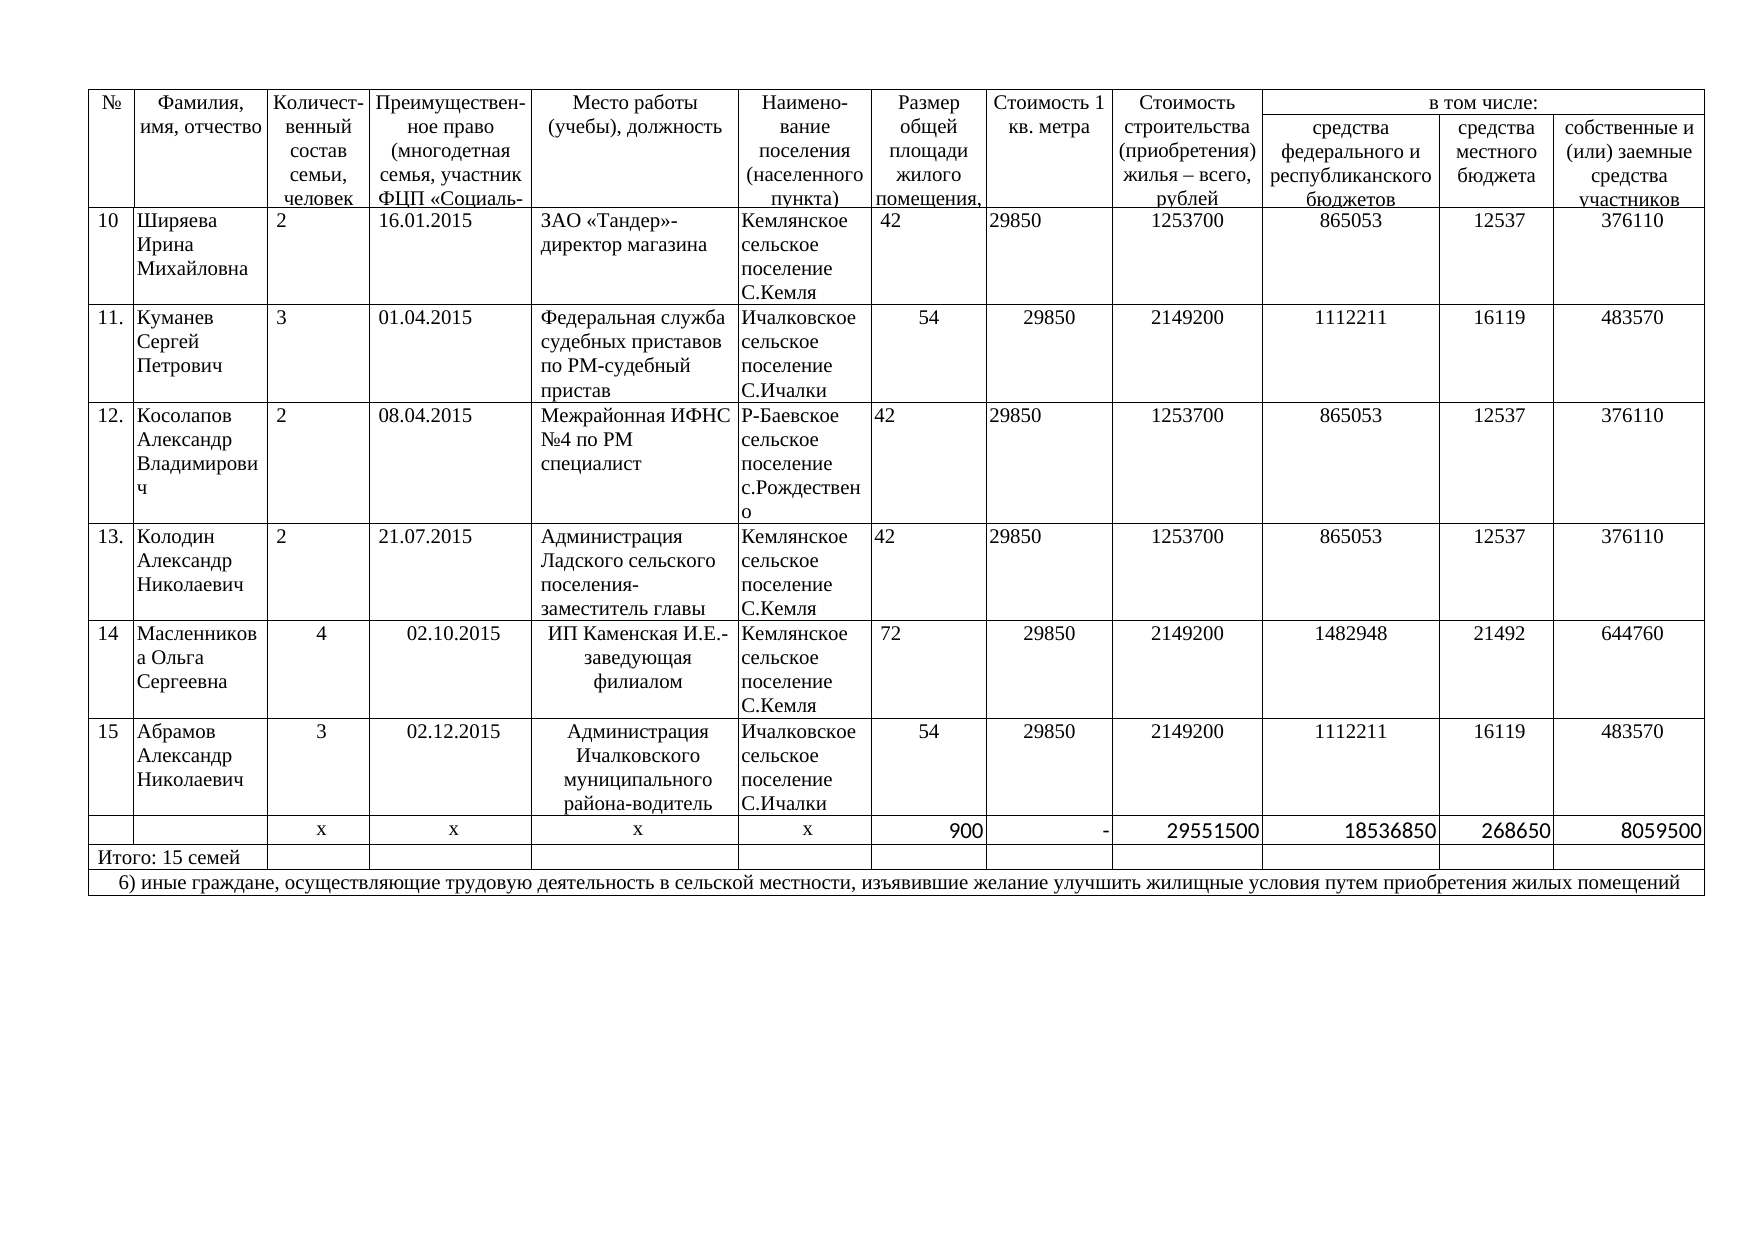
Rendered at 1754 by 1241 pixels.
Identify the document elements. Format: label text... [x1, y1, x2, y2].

table_cell Куманев Сергей Петрович [134, 305, 267, 402]
table_cell 2149200 [1113, 305, 1262, 402]
table_cell [532, 845, 738, 869]
table_cell 865053 [1263, 524, 1439, 620]
table_cell Ширяева Ирина Михайловна [134, 208, 267, 304]
table_cell средства местного бюджета [1440, 115, 1553, 207]
table_cell 12537 [1440, 403, 1553, 523]
table_cell 29551500 [1113, 816, 1262, 844]
table_cell 13. [89, 524, 133, 620]
table_cell 10 [89, 208, 133, 304]
table_cell 376110 [1554, 208, 1704, 304]
table_cell 3 [268, 719, 369, 815]
table_cell [134, 816, 267, 844]
table_cell 2 [268, 208, 369, 304]
table_cell ЗАО «Тандер»-директор магазина [532, 208, 738, 304]
table_cell 54 [872, 719, 986, 815]
table_cell 4 [268, 621, 369, 717]
table_header Стоимость 1 кв. метра [987, 90, 1112, 207]
table_cell 12. [89, 403, 133, 523]
table_cell 08.04.2015 [370, 403, 531, 523]
table_cell 54 [872, 305, 986, 402]
table_cell 02.12.2015 [370, 719, 531, 815]
table_cell 1112211 [1263, 305, 1439, 402]
table_cell 12537 [1440, 208, 1553, 304]
table_cell 21.07.2015 [370, 524, 531, 620]
table_cell 42 [872, 524, 986, 620]
table_cell 865053 [1263, 403, 1439, 523]
table_header № [89, 90, 134, 207]
table_cell 11. [89, 305, 133, 402]
table_cell собственные и (или) заемные средства участников [1554, 115, 1704, 207]
table_cell 865053 [1263, 208, 1439, 304]
table_cell [1440, 845, 1553, 869]
table_cell 2 [268, 524, 369, 620]
table_cell 8059500 [1554, 816, 1704, 844]
table_cell Кемлянское сельское поселение С.Кемля [739, 621, 871, 717]
table_header Наимено-вание поселения (населенного пункта) [739, 90, 871, 207]
table_header Стоимость строительства (приобретения) жилья – всего, рублей [1113, 90, 1262, 207]
table_cell Колодин Александр Николаевич [134, 524, 267, 620]
table_cell 16119 [1440, 719, 1553, 815]
table_cell [370, 845, 531, 869]
table_cell х [739, 816, 871, 844]
table_header Преимуществен-ное право (многодетная семья, участник ФЦП «Социаль-ное развитие се-ла до 2013 года»), дата подачи заявления [370, 90, 531, 207]
table_cell 1253700 [1113, 524, 1262, 620]
table_cell 16119 [1440, 305, 1553, 402]
table_cell 268650 [1440, 816, 1553, 844]
table_cell Ичалковское сельское поселение С.Ичалки [739, 719, 871, 815]
table_cell [89, 816, 133, 844]
table_cell [872, 845, 986, 869]
table_cell 1482948 [1263, 621, 1439, 717]
table_cell [1554, 845, 1704, 869]
table_header Количест-венный состав семьи, человек [268, 90, 369, 207]
table_cell Косолапов Александр Владимирович [134, 403, 267, 523]
table_cell 42 [872, 403, 986, 523]
table_cell 2149200 [1113, 621, 1262, 717]
table_cell [1113, 845, 1262, 869]
table_cell Абрамов Александр Николаевич [134, 719, 267, 815]
table_cell Администрация Ичалковского муниципального района-водитель [532, 719, 738, 815]
table_cell Ичалковское сельское поселение С.Ичалки [739, 305, 871, 402]
table_cell 29850 [987, 305, 1112, 402]
table_header Место работы (учебы), должность [532, 90, 738, 207]
table_cell 376110 [1554, 403, 1704, 523]
table_cell х [370, 816, 531, 844]
table_cell Кемлянское сельское поселение С.Кемля [739, 524, 871, 620]
table_cell 29850 [987, 208, 1112, 304]
table_header Размер общей площади жилого помещения, кв. м [872, 90, 986, 207]
table_cell 29850 [987, 524, 1112, 620]
table_cell 483570 [1554, 719, 1704, 815]
table_cell 72 [872, 621, 986, 717]
table_cell Федеральная служба судебных приставов по РМ-судебный пристав [532, 305, 738, 402]
table_cell 29850 [987, 621, 1112, 717]
table_cell 3 [268, 305, 369, 402]
table_cell 1253700 [1113, 403, 1262, 523]
table_header Фамилия, имя, отчество [135, 90, 267, 207]
table_cell 2 [268, 403, 369, 523]
table_cell средства федерального и республиканского бюджетов [1263, 115, 1439, 207]
table_cell 42 [872, 208, 986, 304]
table_cell 16.01.2015 [370, 208, 531, 304]
table_cell 12537 [1440, 524, 1553, 620]
table_cell 15 [89, 719, 133, 815]
table_cell 644760 [1554, 621, 1704, 717]
table_cell [987, 845, 1112, 869]
table_cell х [532, 816, 738, 844]
table_cell 376110 [1554, 524, 1704, 620]
table_cell 29850 [987, 403, 1112, 523]
table_cell 900 [872, 816, 986, 844]
table_cell 483570 [1554, 305, 1704, 402]
table_cell х [268, 816, 369, 844]
table_cell Кемлянское сельское поселение С.Кемля [739, 208, 871, 304]
table_cell 2149200 [1113, 719, 1262, 815]
table_cell 1112211 [1263, 719, 1439, 815]
table_cell Администрация Ладского сельского поселения-заместитель главы [532, 524, 738, 620]
table_cell 21492 [1440, 621, 1553, 717]
table_cell ИП Каменская И.Е.- заведующая филиалом [532, 621, 738, 717]
table_cell 18536850 [1263, 816, 1439, 844]
table_cell 29850 [987, 719, 1112, 815]
table_cell 1253700 [1113, 208, 1262, 304]
table_cell [1263, 845, 1439, 869]
table_cell Итого: 15 семей [89, 845, 267, 869]
table_cell Масленникова Ольга Сергеевна [134, 621, 267, 717]
table_header в том числе: [1263, 90, 1704, 114]
table_cell 14 [89, 621, 133, 717]
table_cell Р-Баевское сельское поселение с.Рождествено [739, 403, 871, 523]
table_cell [739, 845, 871, 869]
table_cell [268, 845, 369, 869]
table_cell 6) иные граждане, осуществляющие трудовую деятельность в сельской местности, изъявившие желание улучшить жилищные условия путем приобретения жилых помещений [89, 870, 1704, 895]
table_cell Межрайонная ИФНС №4 по РМ специалист [532, 403, 738, 523]
table_cell 01.04.2015 [370, 305, 531, 402]
table_cell - [987, 816, 1112, 844]
table_cell 02.10.2015 [370, 621, 531, 717]
